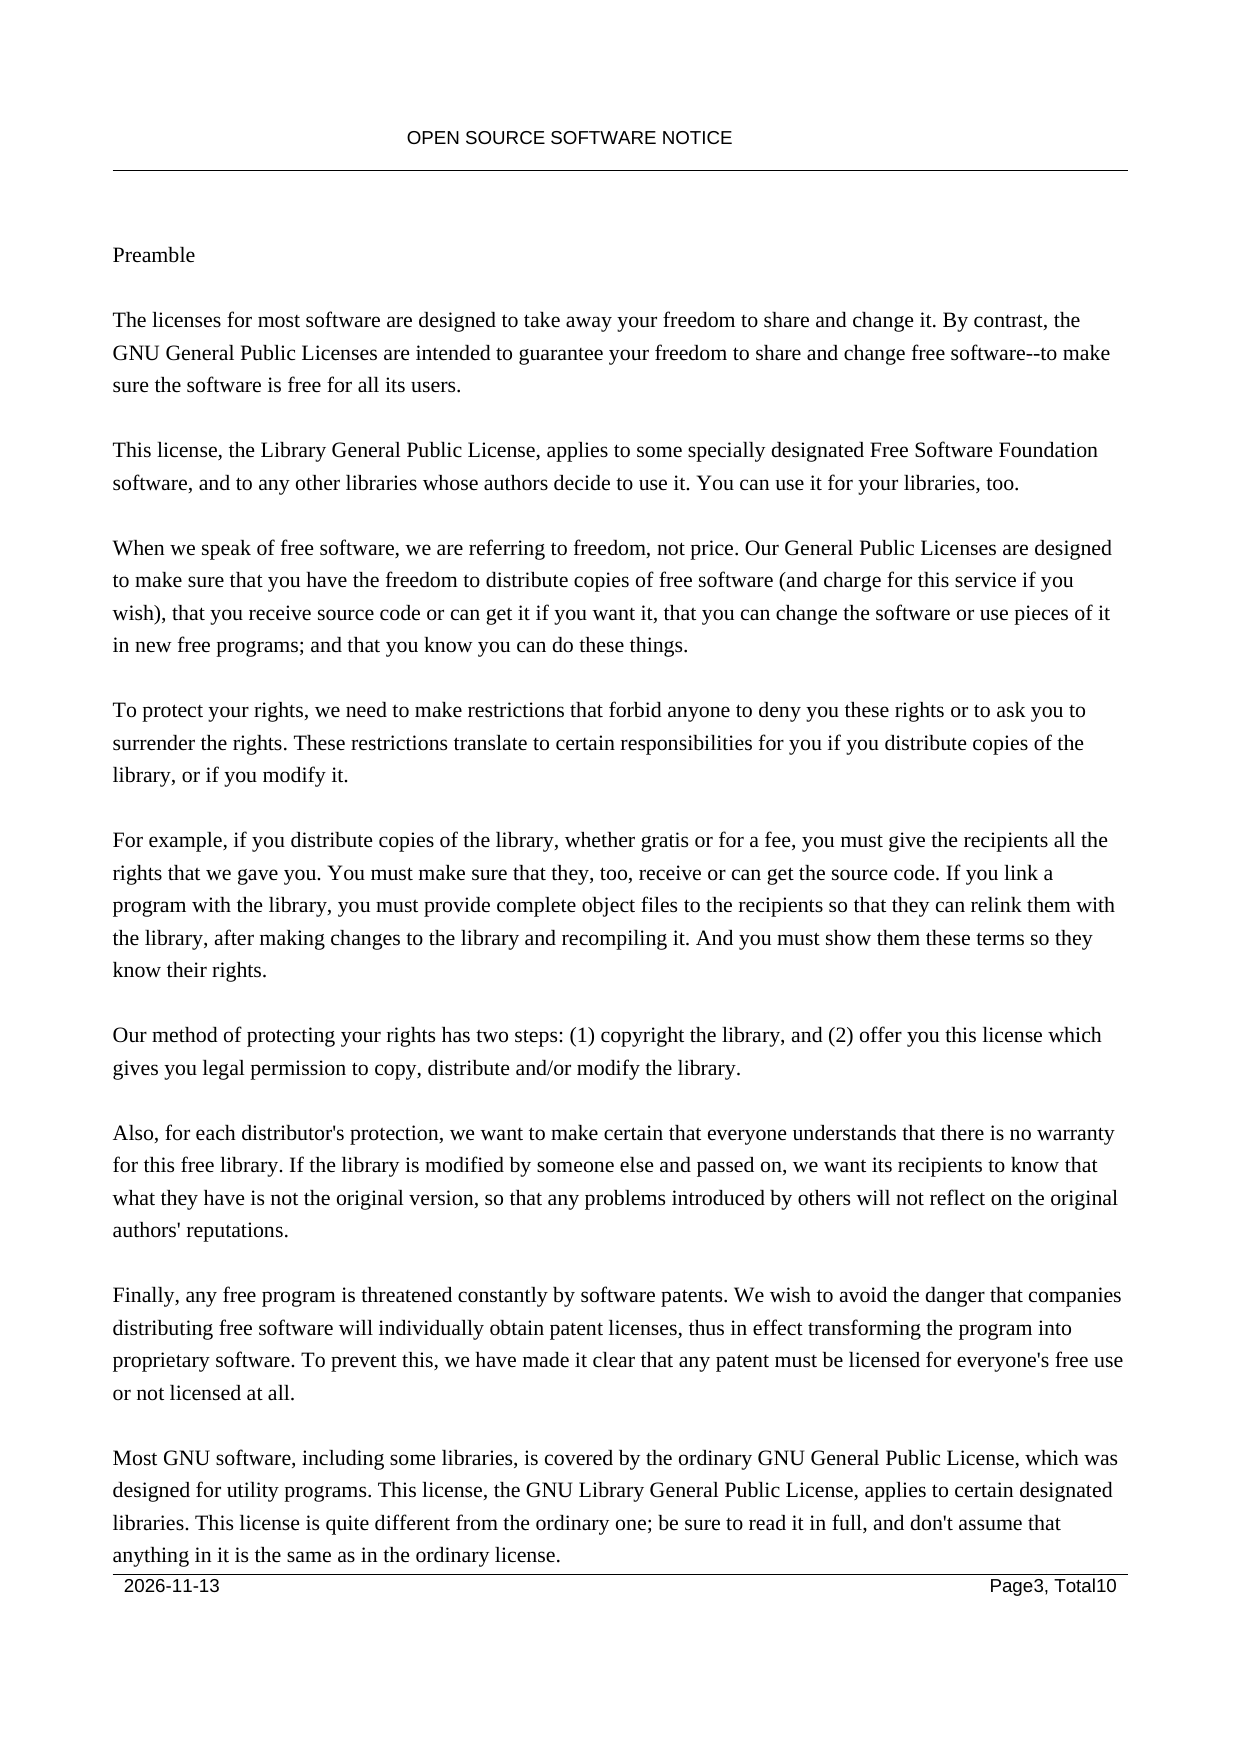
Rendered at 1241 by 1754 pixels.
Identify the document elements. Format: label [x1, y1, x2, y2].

text [112, 206, 1128, 1571]
